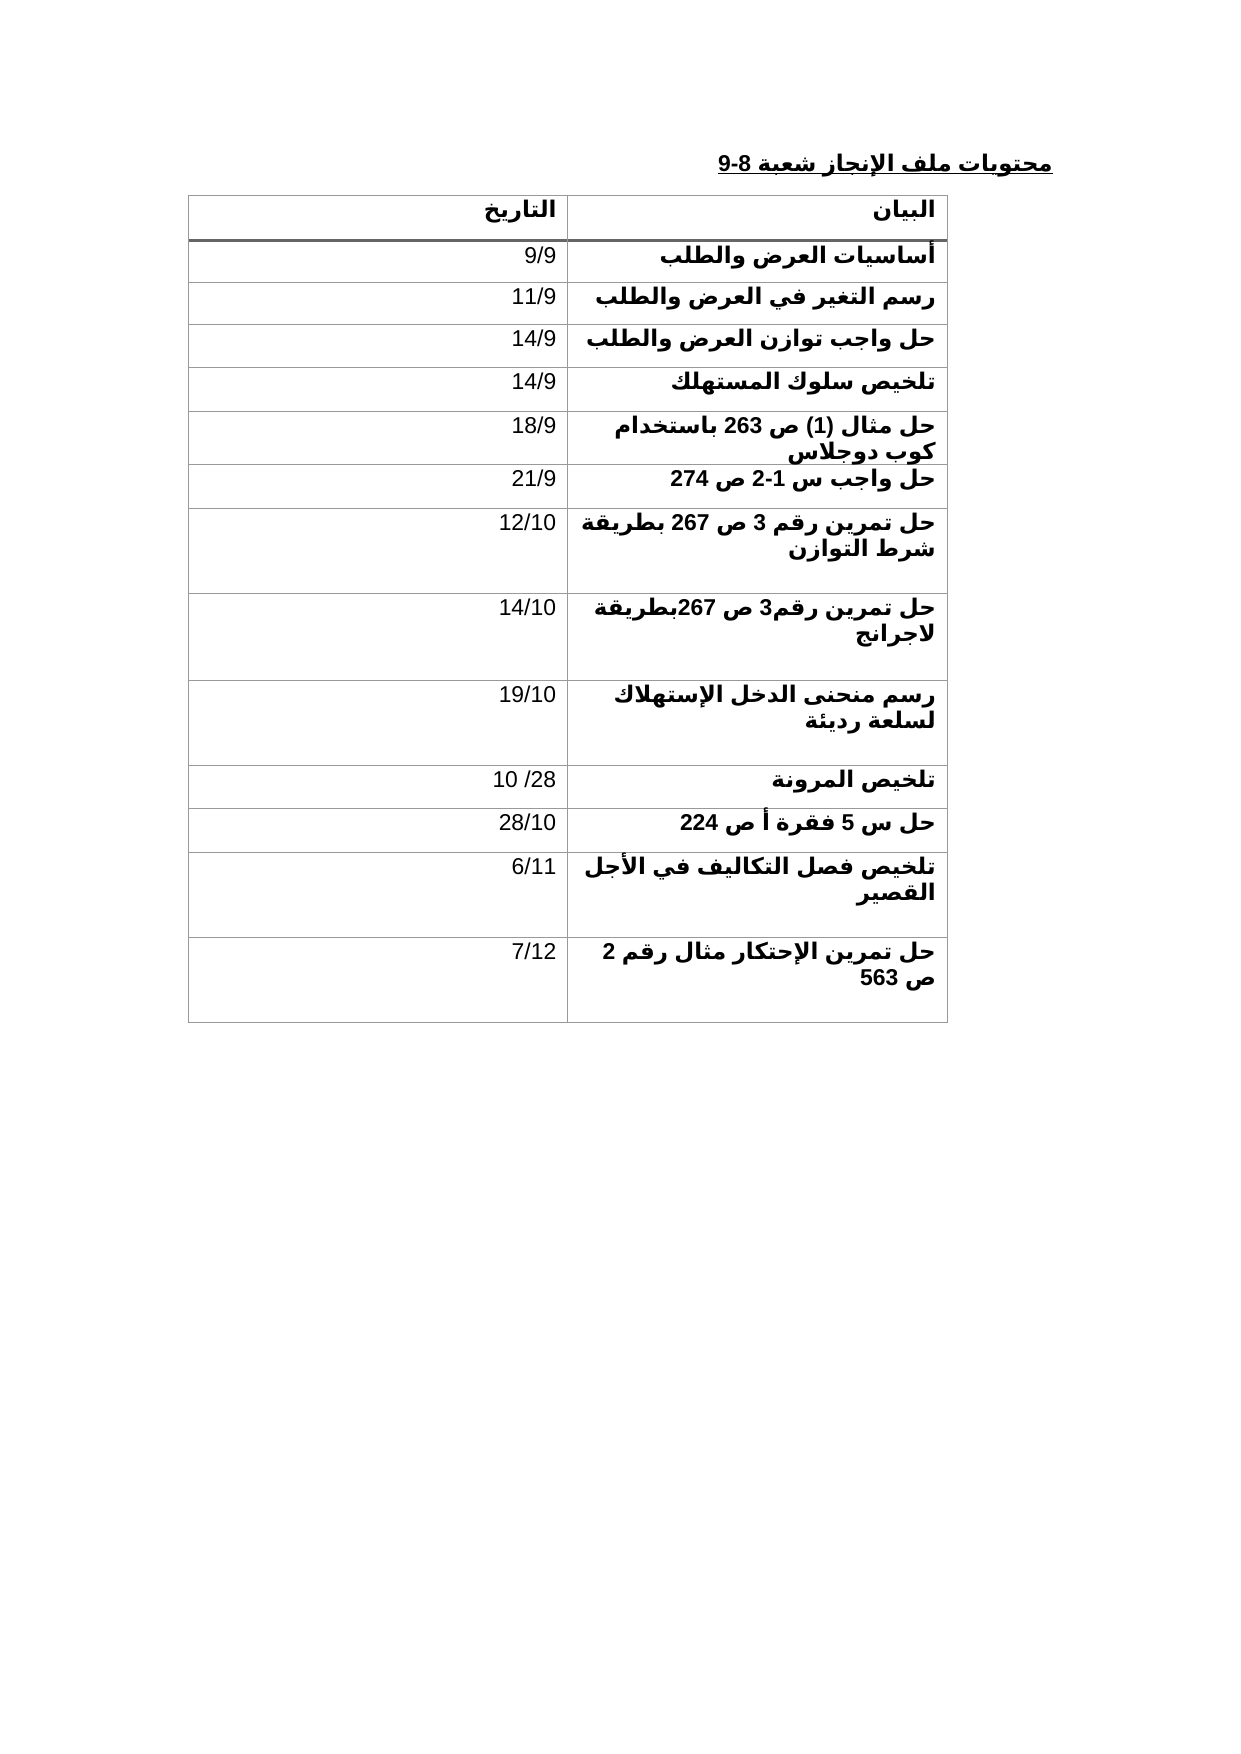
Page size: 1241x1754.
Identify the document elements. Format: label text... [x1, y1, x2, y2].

table_cell تلخيص فصل التكاليف في الأجل القصير [568, 853, 947, 937]
table_cell 9/9 [189, 242, 567, 282]
table_cell أساسيات العرض والطلب [568, 242, 947, 282]
table_cell رسم التغير في العرض والطلب [568, 283, 947, 323]
table_cell 14/9 [189, 368, 567, 411]
table_cell 18/9 [189, 412, 567, 464]
table_cell حل مثال (1) ص 263 باستخدام كوب دوجلاس [568, 412, 947, 464]
table_cell حل تمرين رقم3 ص 267بطريقة لاجرانج [568, 594, 947, 680]
table_cell 19/10 [189, 681, 567, 765]
table_cell حل تمرين رقم 3 ص 267 بطريقة شرط التوازن [568, 509, 947, 593]
table_cell حل تمرين الإحتكار مثال رقم 2 ص 563 [568, 938, 947, 1022]
table_cell تلخيص سلوك المستهلك [568, 368, 947, 411]
text محتويات ملف الإنجاز شعبة 8-9 [187, 150, 1053, 176]
table_cell حل س 5 فقرة أ ص 224 [568, 809, 947, 852]
table_cell 14/10 [189, 594, 567, 680]
table_cell حل واجب توازن العرض والطلب [568, 325, 947, 367]
table_cell رسم منحنى الدخل الإستهلاك لسلعة رديئة [568, 681, 947, 765]
table_cell 28/ 10 [189, 766, 567, 808]
table_cell 21/9 [189, 465, 567, 508]
table_header البيان [568, 196, 947, 239]
table_cell 14/9 [189, 325, 567, 367]
table_cell حل واجب س 1-2 ص 274 [568, 465, 947, 508]
table_cell 11/9 [189, 283, 567, 323]
table_cell 7/12 [189, 938, 567, 1022]
table_cell 12/10 [189, 509, 567, 593]
table_cell تلخيص المرونة [568, 766, 947, 808]
table_cell 6/11 [189, 853, 567, 937]
table_cell 28/10 [189, 809, 567, 852]
table_header التاريخ [189, 196, 567, 239]
